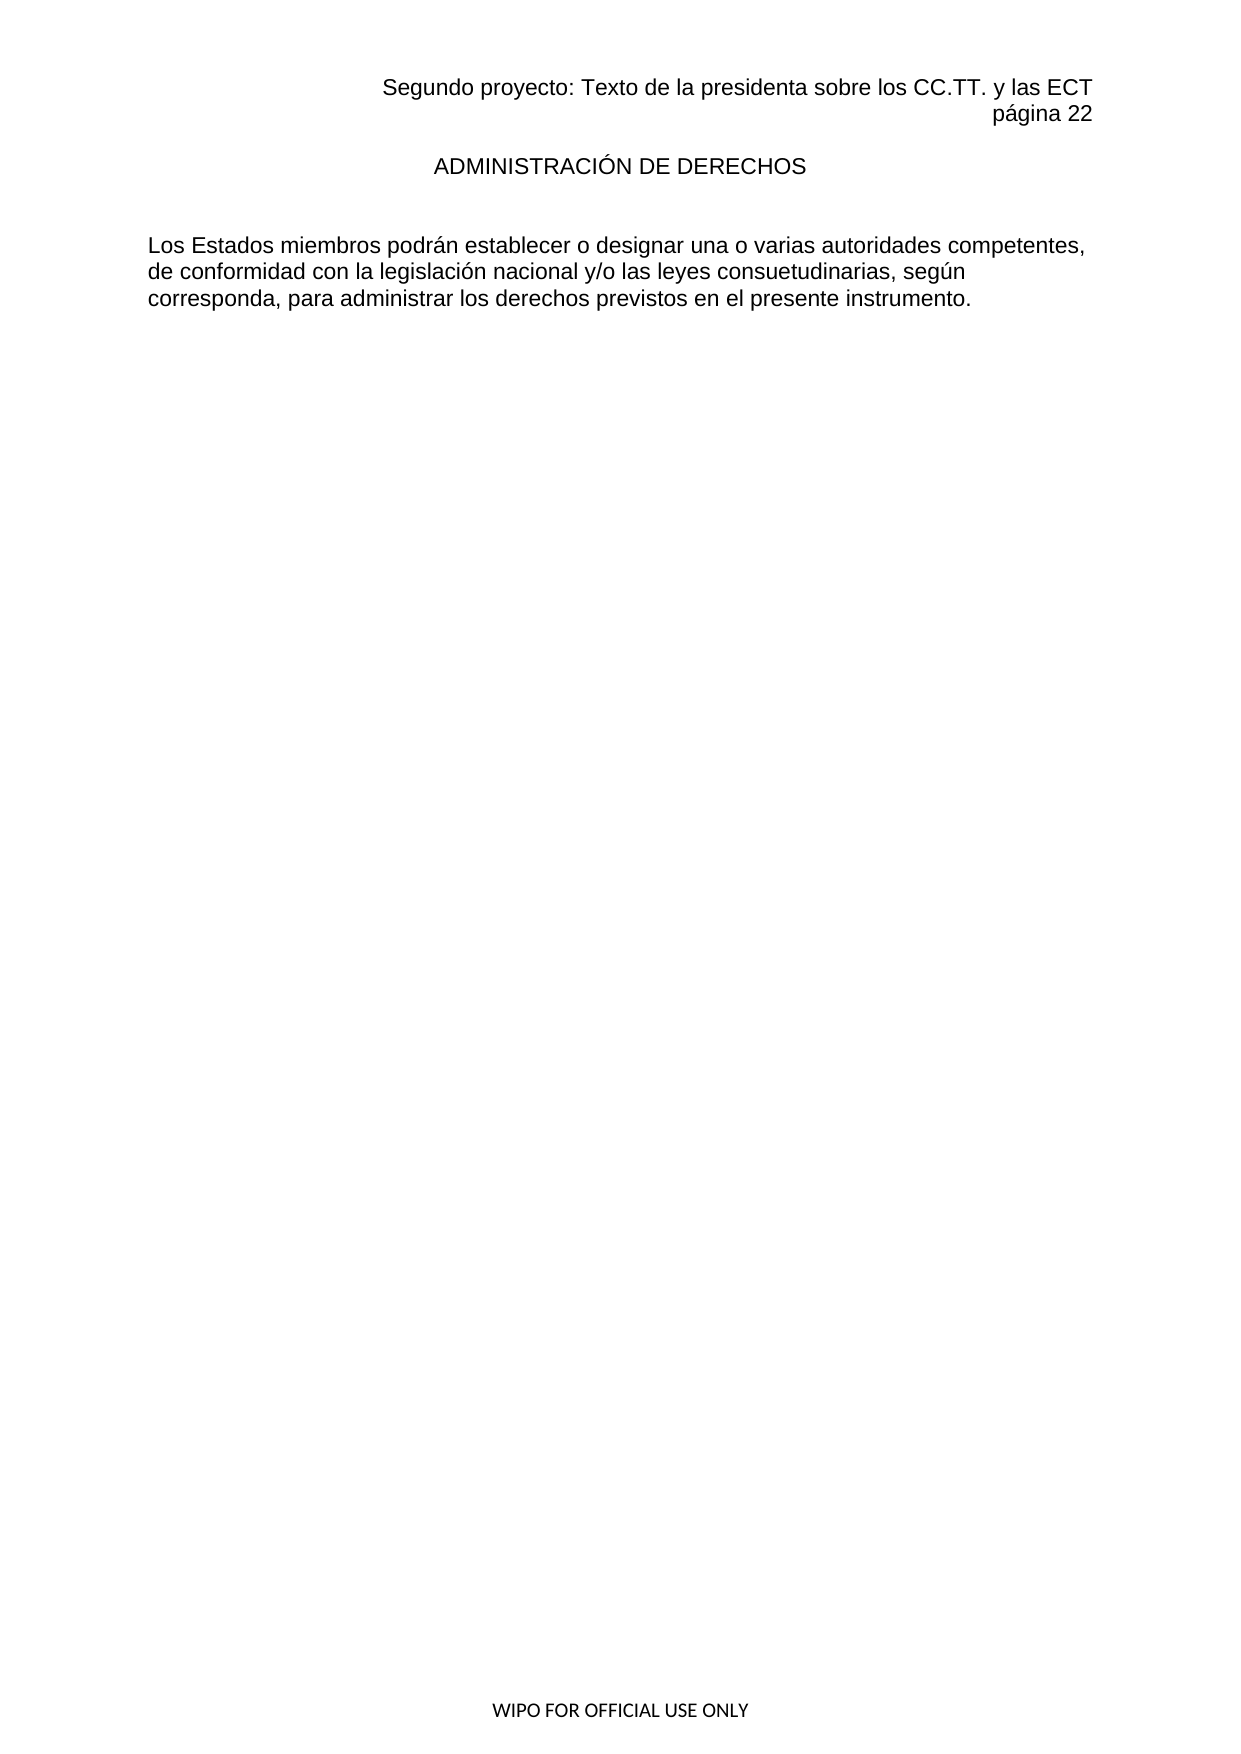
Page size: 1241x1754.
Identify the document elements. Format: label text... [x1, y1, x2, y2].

text Los Estados miembros podrán establecer o designar una o varias autoridades competentes, de conformidad con la legislación nacional y/o las leyes consuetudinarias, según corresponda, para administrar los derechos previstos en el presente instrumento. [148, 232, 1093, 311]
text ADMINISTRACIÓN DE DERECHOS [148, 153, 1093, 179]
